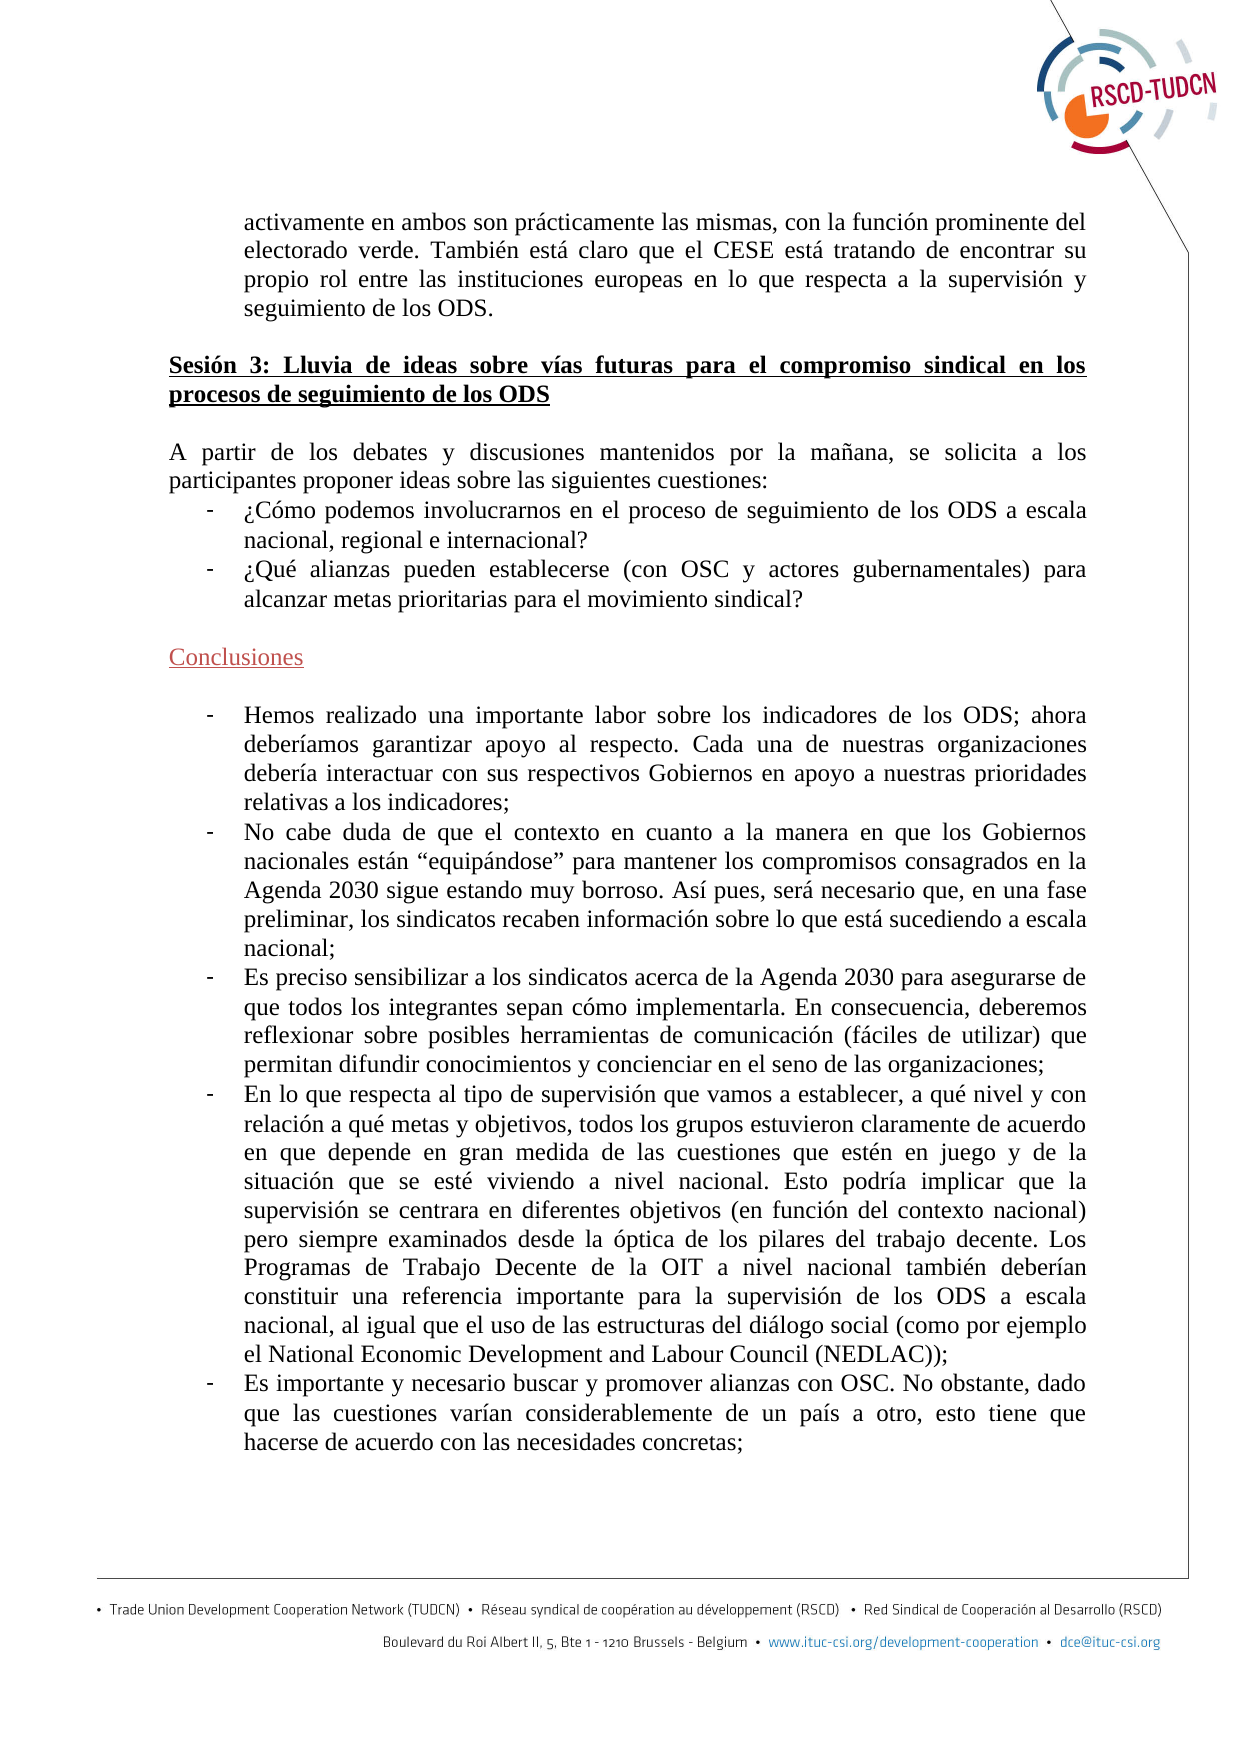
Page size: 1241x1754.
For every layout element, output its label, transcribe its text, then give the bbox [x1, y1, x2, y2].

text Conclusiones [169, 642, 1087, 670]
list En lo que respecta al tipo de supervisión que vamos a establecer, a qué nivel y con relación a qué metas y objetivos, todos los grupos estuvieron claramente de acuerdo en que depende en gran medida de las cuestiones que estén en juego y de la situación que se esté viviendo a nivel nacional. Esto podría implicar que la supervisión se centrara en diferentes objetivos (en función del contexto nacional) pero siempre examinados desde la óptica de los pilares del trabajo decente. Los Programas de Trabajo Decente de la OIT a nivel nacional también deberían constituir una referencia importante para la supervisión de los ODS a escala nacional, al igual que el uso de las estructuras del diálogo social (como por ejemplo el National Economic Development and Labour Council (NEDLAC)); [206, 1078, 1087, 1367]
picture [8, 0, 1241, 1725]
list No cabe duda de que el contexto en cuanto a la manera en que los Gobiernos nacionales están “equipándose” para mantener los compromisos consagrados en la Agenda 2030 sigue estando muy borroso. Así pues, será necesario que, en una fase preliminar, los sindicatos recaben información sobre lo que está sucediendo a escala nacional; [206, 816, 1087, 961]
list Es preciso sensibilizar a los sindicatos acerca de la Agenda 2030 para asegurarse de que todos los integrantes sepan cómo implementarla. En consecuencia, deberemos reflexionar sobre posibles herramientas de comunicación (fáciles de utilizar) que permitan difundir conocimientos y concienciar en el seno de las organizaciones; [206, 961, 1087, 1078]
list Es importante y necesario buscar y promover alianzas con OSC. No obstante, dado que las cuestiones varían considerablemente de un país a otro, esto tiene que hacerse de acuerdo con las necesidades concretas; [206, 1367, 1087, 1455]
text Sesión 3: Lluvia de ideas sobre vías futuras para el compromiso sindical en los procesos de seguimiento de los ODS [169, 351, 1087, 376]
list ¿Cómo podemos involucrarnos en el proceso de seguimiento de los ODS a escala nacional, regional e internacional? [206, 494, 1087, 553]
text Sesión 3: Lluvia de ideas sobre vías futuras para el compromiso sindical en los procesos de seguimiento de los ODS [169, 377, 1087, 408]
list ¿Qué alianzas pueden establecerse (con OSC y actores gubernamentales) para alcanzar metas prioritarias para el movimiento sindical? [206, 553, 1087, 613]
text A partir de los debates y discusiones mantenidos por la mañana, se solicita a los participantes proponer ideas sobre las siguientes cuestiones: [169, 437, 1087, 494]
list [206, 207, 1087, 322]
list Hemos realizado una importante labor sobre los indicadores de los ODS; ahora deberíamos garantizar apoyo al respecto. Cada una de nuestras organizaciones debería interactuar con sus respectivos Gobiernos en apoyo a nuestras prioridades relativas a los indicadores; [206, 699, 1087, 816]
